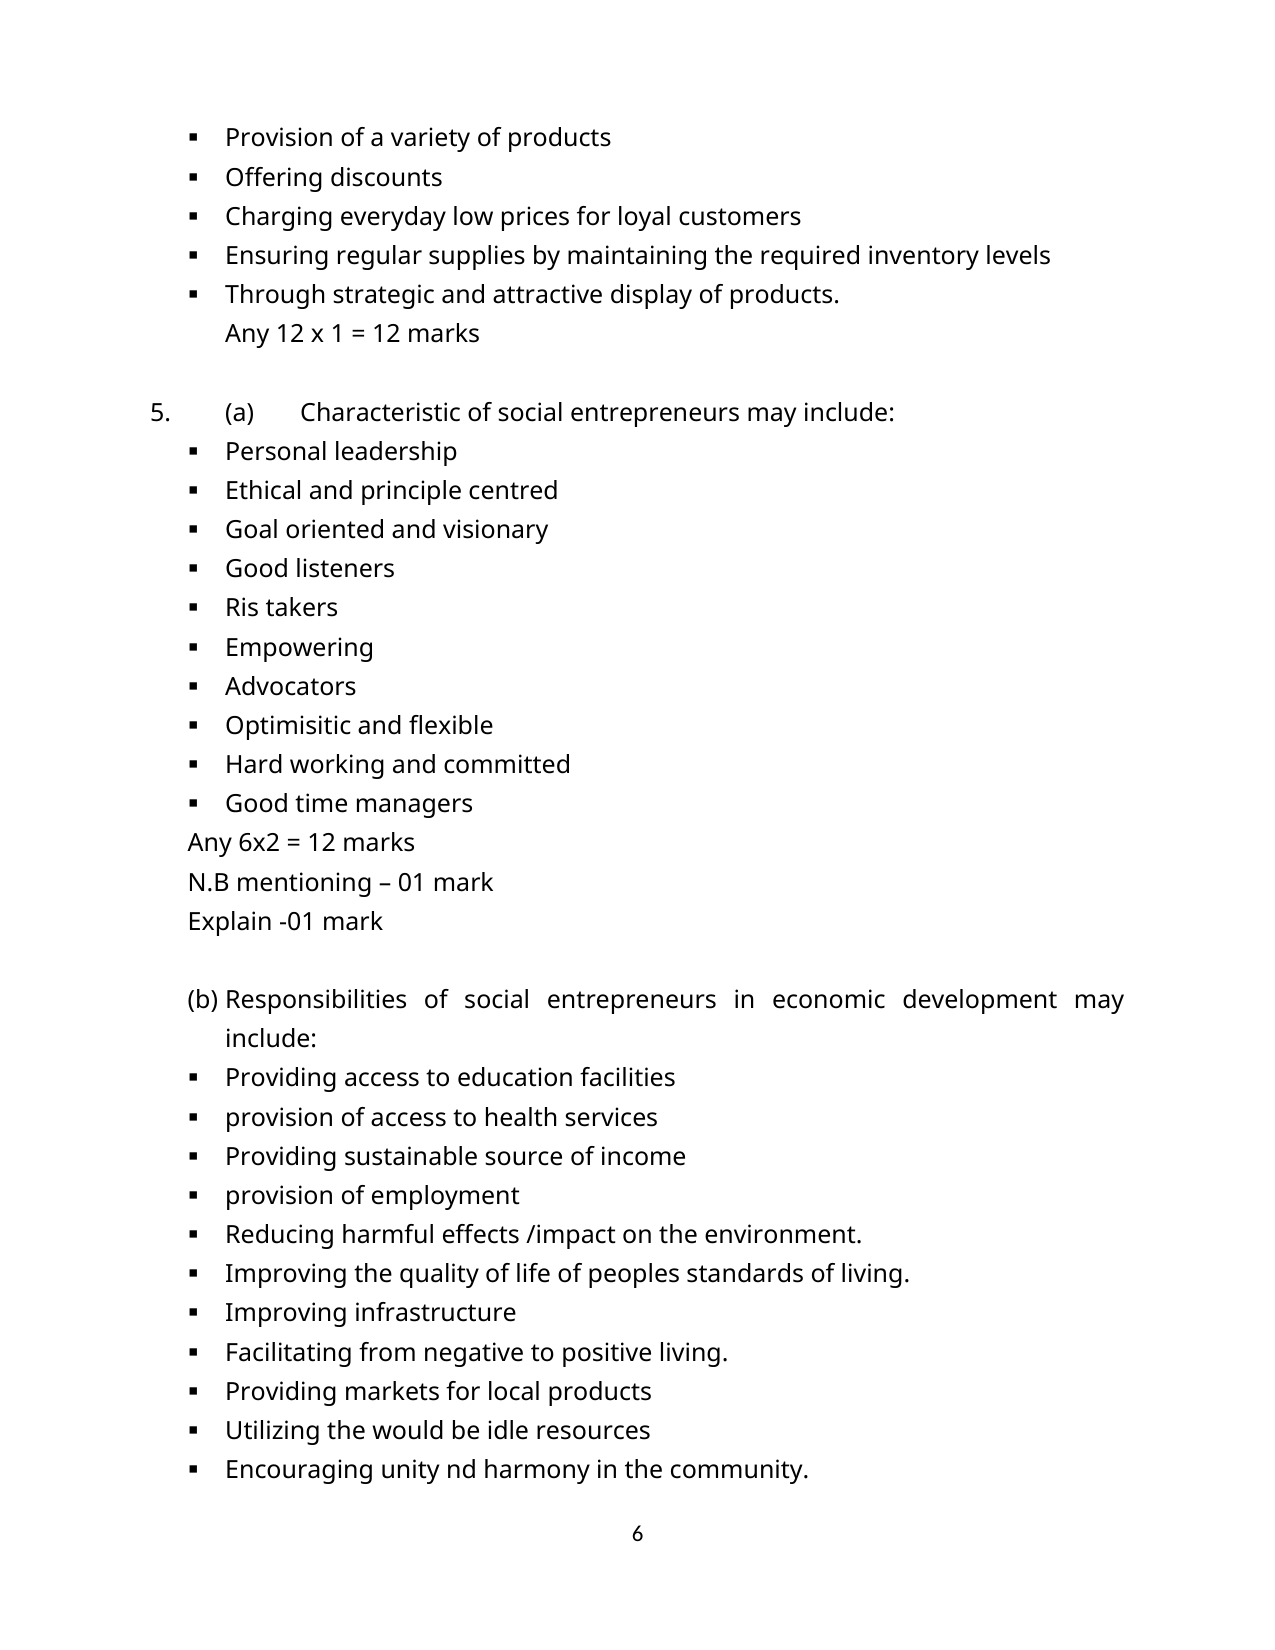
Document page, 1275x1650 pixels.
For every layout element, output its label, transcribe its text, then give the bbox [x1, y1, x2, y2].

text Explain -01 mark [150, 903, 1125, 937]
list Good listeners [187, 551, 1125, 585]
text N.B mentioning – 01 mark [150, 864, 1125, 898]
list Providing sustainable source of income [187, 1138, 1125, 1172]
list Reducing harmful effects /impact on the environment. [187, 1217, 1125, 1251]
list Empowering [187, 629, 1125, 663]
text Any 12 x 1 = 12 marks [150, 316, 1125, 350]
list Personal leadership [187, 433, 1125, 467]
list Utilizing the would be idle resources [187, 1412, 1125, 1447]
list Ris takers [187, 590, 1125, 624]
list Providing access to education facilities [187, 1060, 1125, 1094]
list provision of access to health services [187, 1099, 1125, 1133]
text Any 6x2 = 12 marks [150, 825, 1125, 859]
text 5. (a) Characteristic of social entrepreneurs may include: [150, 394, 1125, 428]
list Offering discounts [187, 159, 1125, 193]
list Through strategic and attractive display of products. [187, 277, 1125, 311]
list provision of employment [187, 1177, 1125, 1212]
list Hard working and committed [187, 747, 1125, 781]
list Improving infrastructure [187, 1295, 1125, 1329]
list Provision of a variety of products [187, 120, 1125, 154]
list Facilitating from negative to positive living. [187, 1334, 1125, 1368]
list Goal oriented and visionary [187, 512, 1125, 546]
list Ethical and principle centred [187, 472, 1125, 507]
list Encouraging unity nd harmony in the community. [187, 1452, 1125, 1486]
list Good time managers [187, 786, 1125, 820]
list Providing markets for local products [187, 1373, 1125, 1407]
list Ensuring regular supplies by maintaining the required inventory levels [187, 237, 1125, 272]
list Charging everyday low prices for loyal customers [187, 198, 1125, 232]
list Advocators [187, 668, 1125, 702]
text (b) Responsibilities of social entrepreneurs in economic development may include: [187, 982, 1125, 1055]
list Optimisitic and flexible [187, 707, 1125, 742]
list Improving the quality of life of peoples standards of living. [187, 1256, 1125, 1290]
